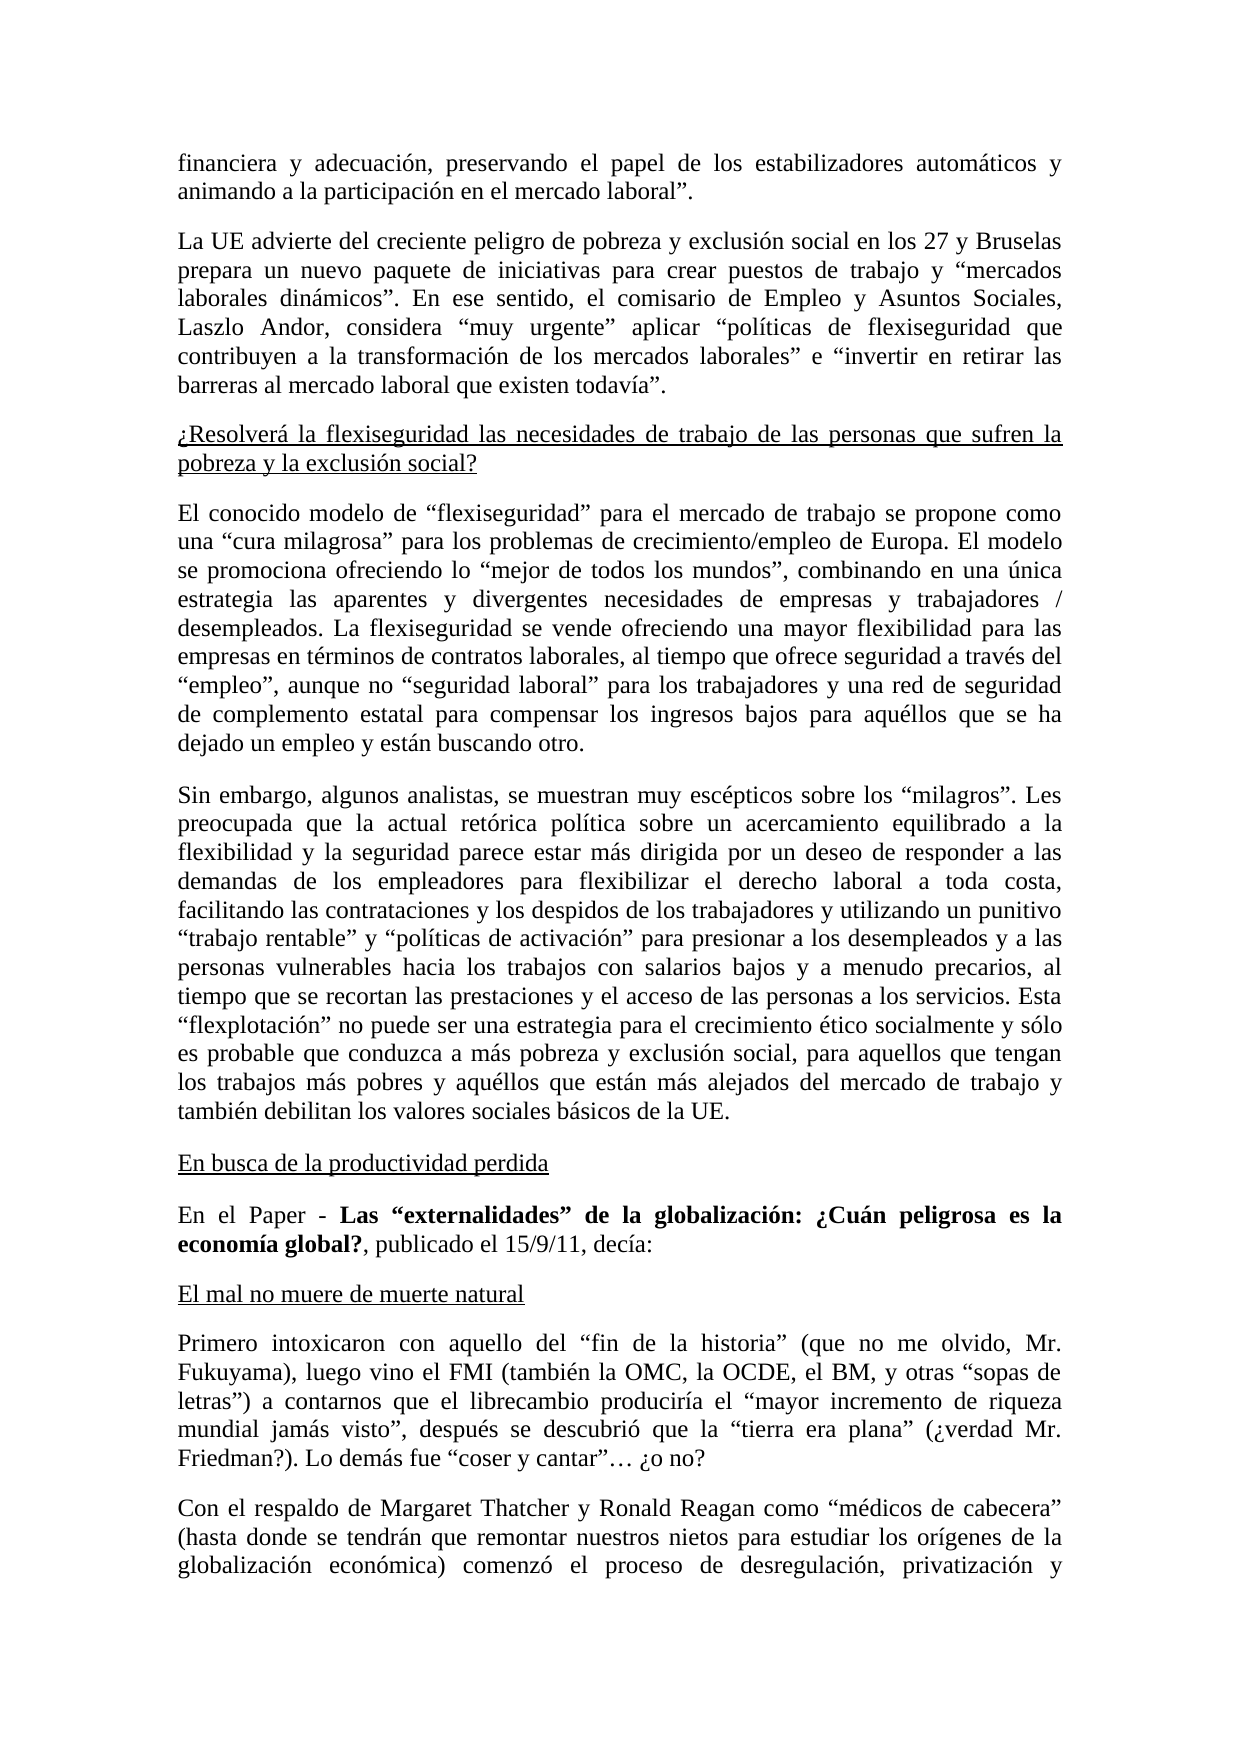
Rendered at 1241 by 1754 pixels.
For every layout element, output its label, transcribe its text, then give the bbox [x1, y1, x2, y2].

text Sin embargo, algunos analistas, se muestran muy escépticos sobre los “milagros”. Les preocupada que la actual retórica política sobre un acercamiento equilibrado a la flexibilidad y la seguridad parece estar más dirigida por un deseo de responder a las demandas de los empleadores para flexibilizar el derecho laboral a toda costa, facilitando las contrataciones y los despidos de los trabajadores y utilizando un punitivo “trabajo rentable” y “políticas de activación” para presionar a los desempleados y a las personas vulnerables hacia los trabajos con salarios bajos y a menudo precarios, al tiempo que se recortan las prestaciones y el acceso de las personas a los servicios. Esta “flexplotación” no puede ser una estrategia para el crecimiento ético socialmente y sólo es probable que conduzca a más pobreza y exclusión social, para aquellos que tengan los trabajos más pobres y aquéllos que están más alejados del mercado de trabajo y también debilitan los valores sociales básicos de la UE. [177, 780, 1063, 1125]
text En busca de la productividad perdida [177, 1148, 1063, 1177]
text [177, 1493, 1063, 1579]
text La UE advierte del creciente peligro de pobreza y exclusión social en los 27 y Bruselas prepara un nuevo paquete de iniciativas para crear puestos de trabajo y “mercados laborales dinámicos”. En ese sentido, el comisario de Empleo y Asuntos Sociales, Laszlo Andor, considera “muy urgente” aplicar “políticas de flexiseguridad que contribuyen a la transformación de los mercados laborales” e “invertir en retirar las barreras al mercado laboral que existen todavía”. [177, 226, 1063, 398]
text En el Paper - Las “externalidades” de la globalización: ¿Cuán peligrosa es la economía global?, publicado el 15/9/11, decía: [177, 1200, 1063, 1258]
text ¿Resolverá la flexiseguridad las necesidades de trabajo de las personas que sufren la pobreza y la exclusión social? [177, 445, 1063, 477]
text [177, 148, 1063, 205]
text El mal no muere de muerte natural [177, 1279, 1063, 1307]
text ¿Resolverá la flexiseguridad las necesidades de trabajo de las personas que sufren la pobreza y la exclusión social? [177, 419, 1063, 444]
text El conocido modelo de “flexiseguridad” para el mercado de trabajo se propone como una “cura milagrosa” para los problemas de crecimiento/empleo de Europa. El modelo se promociona ofreciendo lo “mejor de todos los mundos”, combinando en una única estrategia las aparentes y divergentes necesidades de empresas y trabajadores / desempleados. La flexiseguridad se vende ofreciendo una mayor flexibilidad para las empresas en términos de contratos laborales, al tiempo que ofrece seguridad a través del “empleo”, aunque no “seguridad laboral” para los trabajadores y una red de seguridad de complemento estatal para compensar los ingresos bajos para aquéllos que se ha dejado un empleo y están buscando otro. [177, 498, 1063, 756]
text Primero intoxicaron con aquello del “fin de la historia” (que no me olvido, Mr. Fukuyama), luego vino el FMI (también la OMC, la OCDE, el BM, y otras “sopas de letras”) a contarnos que el librecambio produciría el “mayor incremento de riqueza mundial jamás visto”, después se descubrió que la “tierra era plana” (¿verdad Mr. Friedman?). Lo demás fue “coser y cantar”… ¿o no? [177, 1328, 1063, 1472]
